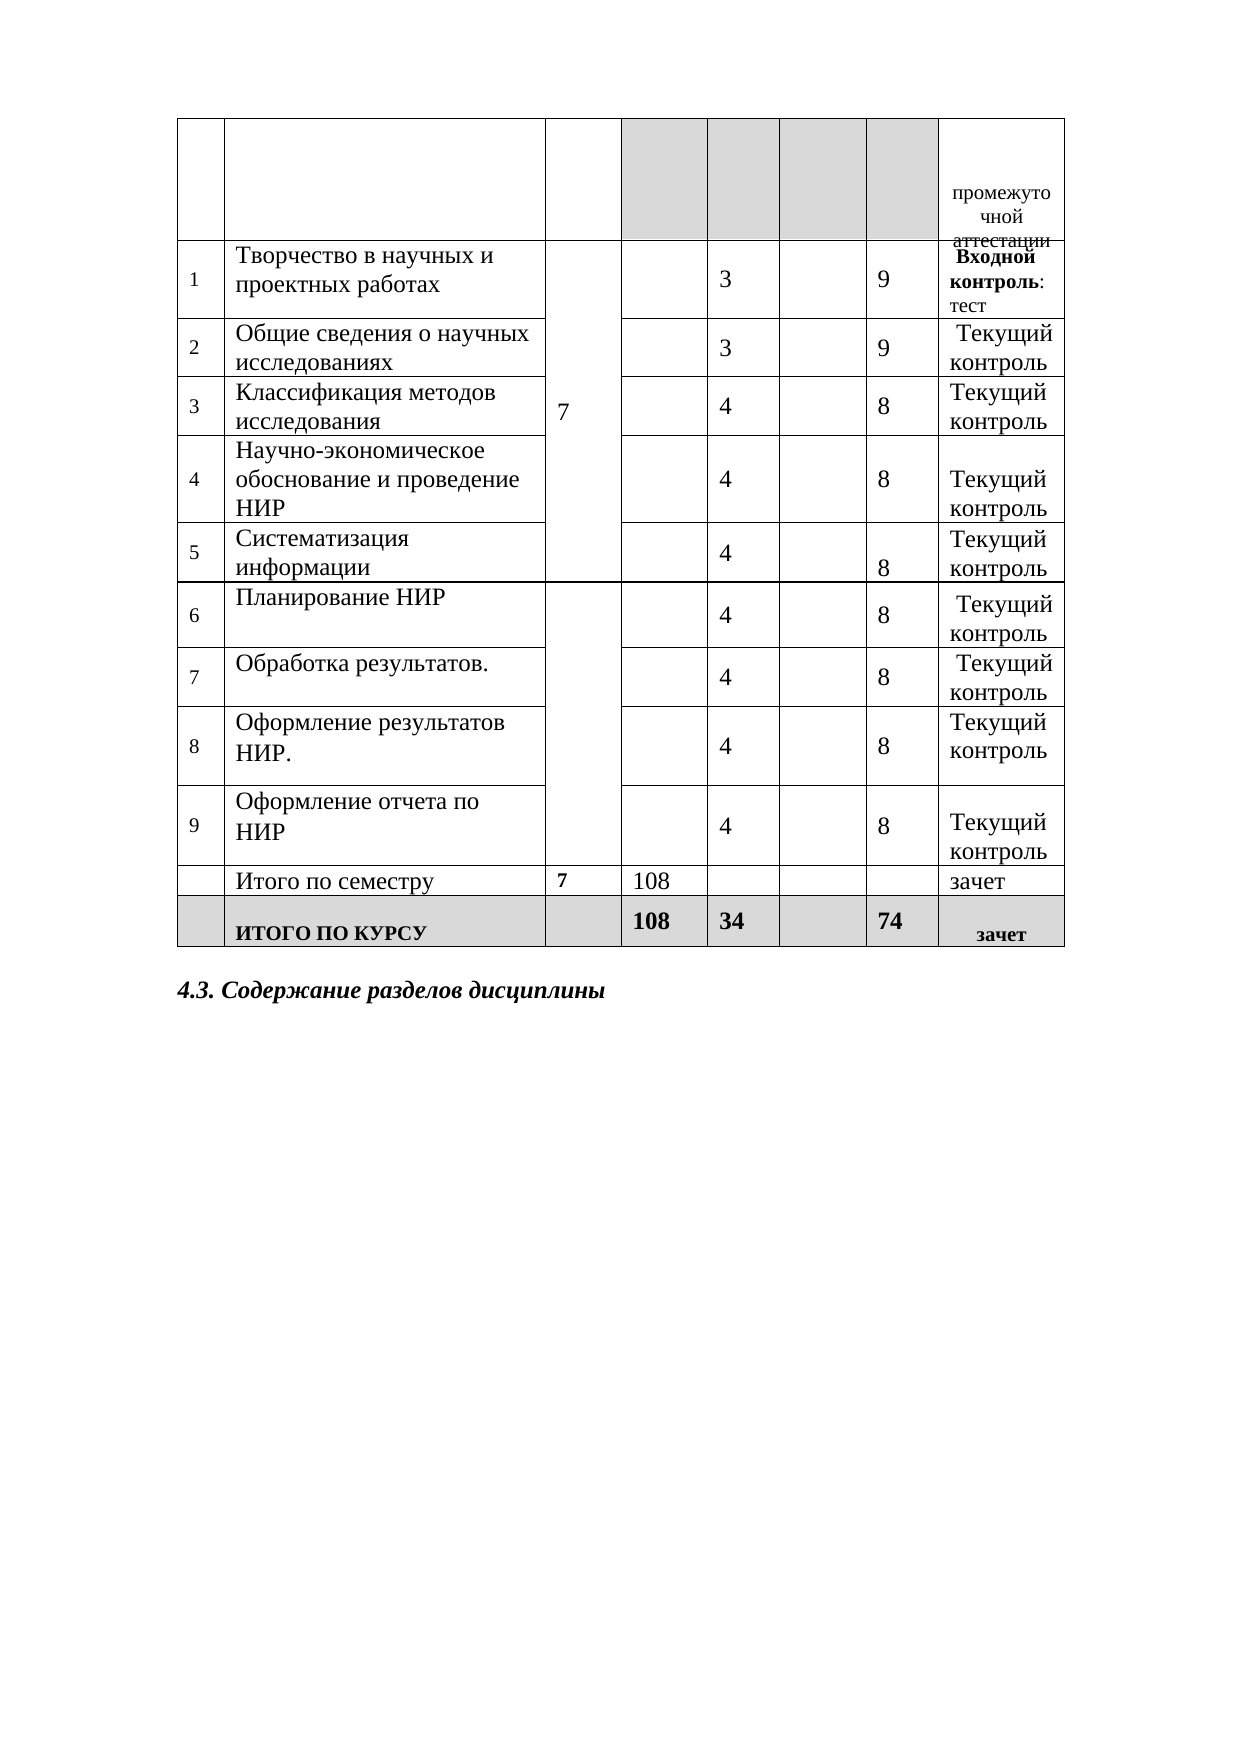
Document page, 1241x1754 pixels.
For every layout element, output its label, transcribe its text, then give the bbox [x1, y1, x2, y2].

table_cell [622, 648, 707, 706]
table_cell 7 [546, 866, 621, 894]
table_cell Текущий контроль [939, 523, 1064, 581]
table_cell 3 [708, 241, 779, 317]
table_cell 4 [178, 436, 224, 522]
table_cell [780, 523, 866, 581]
table_cell 74 [867, 896, 938, 946]
table_cell 8 [867, 583, 938, 647]
table_cell Оформление результатов НИР. [225, 707, 545, 785]
table_cell 9 [178, 786, 224, 865]
table_cell 108 [622, 896, 707, 946]
table_cell Текущий контроль [939, 786, 1064, 865]
table_cell Текущий контроль [939, 436, 1064, 522]
table_cell 8 [178, 707, 224, 785]
table_cell [546, 896, 621, 946]
table_cell [622, 523, 707, 581]
table_cell [780, 786, 866, 865]
table_cell [780, 436, 866, 522]
table_cell Текущий контроль [939, 648, 1064, 706]
table_cell 7 [546, 241, 621, 581]
table_cell Творчество в научных и проектных работах [225, 241, 545, 317]
table_cell Текущий контроль [939, 583, 1064, 647]
table_cell [780, 583, 866, 647]
table_cell Текущий контроль [939, 707, 1064, 785]
table_cell зачет [939, 896, 1064, 946]
table_cell ИТОГО ПО КУРСУ [225, 896, 545, 946]
table_cell 6 [178, 583, 224, 647]
table_cell СРС [867, 119, 938, 239]
table_cell [780, 866, 866, 894]
table_cell 7 [178, 648, 224, 706]
table_cell 4 [708, 377, 779, 434]
table_cell Обработка результатов. [225, 648, 545, 706]
table_cell ЗЛТ [708, 119, 779, 239]
table_cell Всего [622, 119, 707, 239]
table_cell [622, 583, 707, 647]
table_cell 2 [178, 319, 224, 376]
table_cell Общие сведения о научных исследованиях [225, 319, 545, 376]
table_cell 108 [622, 866, 707, 894]
table_cell [867, 866, 938, 894]
table_cell 3 [708, 319, 779, 376]
table_cell 4 [708, 786, 779, 865]
table_cell 8 [867, 552, 938, 581]
table_cell 1 [178, 241, 224, 317]
table_cell Оформление отчета по НИР [225, 786, 545, 865]
table_cell Итого по семестру [225, 866, 545, 894]
table_cell [178, 866, 224, 894]
table_cell 4 [708, 583, 779, 647]
table_cell 9 [867, 241, 938, 317]
table_cell [780, 241, 866, 317]
table_cell [622, 707, 707, 785]
table_cell Входной контроль: тест [939, 241, 1064, 317]
table_cell [780, 319, 866, 376]
table_cell Планирование НИР [225, 583, 545, 647]
table_cell [622, 241, 707, 317]
table_cell [622, 377, 707, 434]
table_cell [867, 523, 938, 552]
table_cell Текущий контроль [939, 377, 1064, 434]
text 4.3. Содержание разделов дисциплины [177, 975, 1152, 1004]
table_cell Классификация методов исследования [225, 377, 545, 434]
table_cell 9 [867, 319, 938, 376]
table_cell 8 [867, 707, 938, 785]
table_cell 4 [708, 707, 779, 785]
table_cell 3 [178, 377, 224, 434]
table_cell 4 [708, 523, 779, 581]
table_cell 8 [867, 648, 938, 706]
table_cell 4 [708, 436, 779, 522]
table_cell 5 [178, 523, 224, 581]
table_cell [622, 436, 707, 522]
table_cell Научно-экономическое обоснование и проведение НИР [225, 436, 545, 522]
table_cell [622, 786, 707, 865]
table_cell 8 [867, 786, 938, 865]
table_cell [708, 866, 779, 894]
table_cell Систематизация информации [225, 523, 545, 581]
table_cell 8 [867, 436, 938, 522]
table_cell [622, 319, 707, 376]
table_cell 34 [708, 896, 779, 946]
table_cell Текущий контроль [939, 319, 1064, 376]
table_cell [780, 377, 866, 434]
table_cell [780, 896, 866, 946]
table_cell 4 [708, 648, 779, 706]
table_cell зачет [939, 866, 1064, 894]
table_cell [780, 707, 866, 785]
table_cell [178, 896, 224, 946]
table_cell [780, 648, 866, 706]
table_cell 8 [867, 377, 938, 434]
table_cell СГР [780, 119, 866, 239]
table_cell [546, 583, 621, 865]
